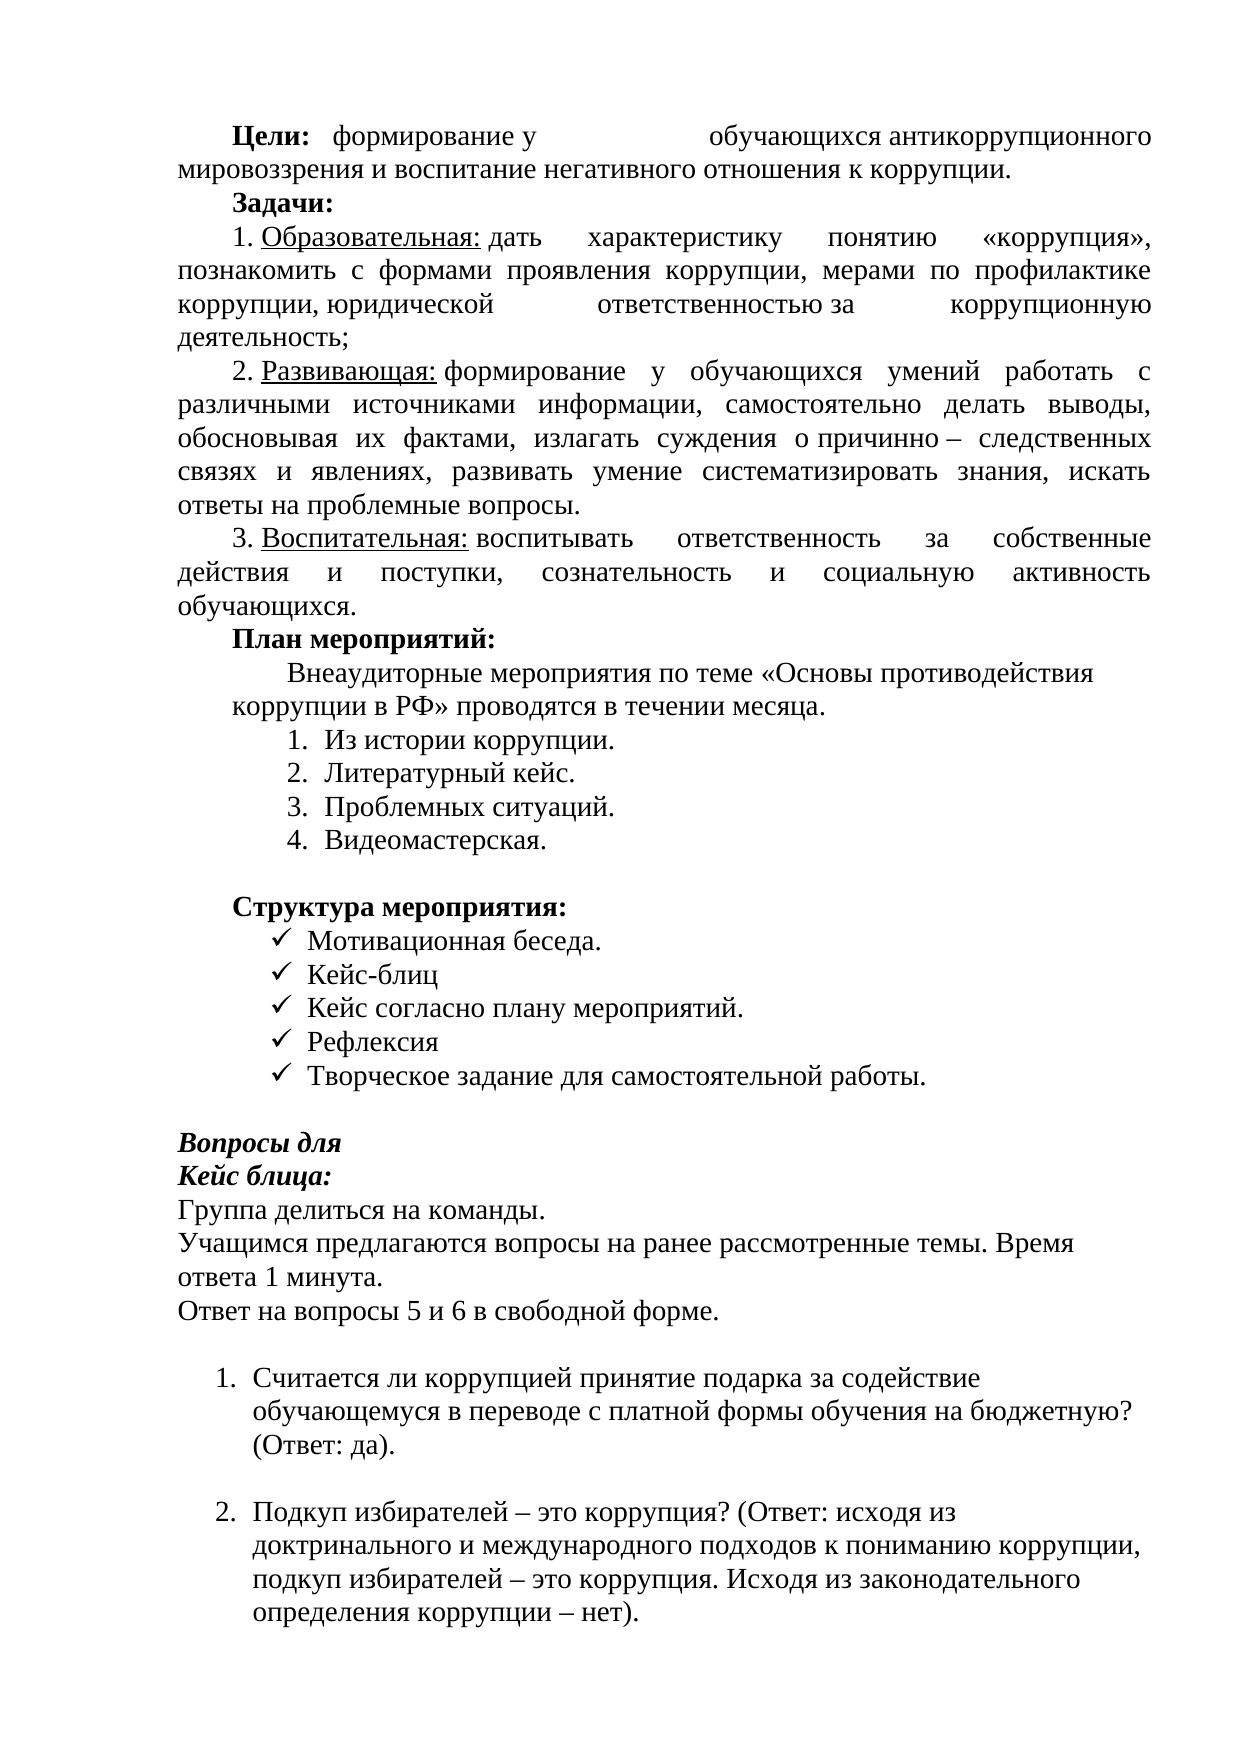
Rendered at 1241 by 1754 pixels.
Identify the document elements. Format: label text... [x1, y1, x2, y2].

list Из истории коррупции. [287, 722, 1152, 755]
list Кейс-блиц [269, 957, 1152, 990]
text Внеаудиторные мероприятия по теме «Основы противодействия коррупции в РФ» проводятся в течении месяца. [232, 655, 1152, 722]
text Ответ на вопросы 5 и 6 в свободной форме. [177, 1293, 1152, 1326]
text План мероприятий: [177, 621, 1152, 655]
list Рефлексия [269, 1024, 1152, 1058]
text Группа делиться на команды. [177, 1192, 1152, 1226]
text Учащимся предлагаются вопросы на ранее рассмотренные темы. Время ответа 1 минута. [177, 1226, 1152, 1293]
text Кейс блица: [177, 1158, 1152, 1192]
text Структура мероприятия: [177, 889, 1152, 923]
list Проблемных ситуаций. [287, 789, 1152, 822]
list (Ответ: да). [252, 1427, 1152, 1460]
list Считается ли коррупцией принятие подарка за содействие обучающемуся в переводе с платной формы обучения на бюджетную? [215, 1360, 1152, 1427]
text 2. Развивающая: формирование у обучающихся умений работать с различными источниками информации, самостоятельно делать выводы, обосновывая их фактами, излагать суждения о причинно – следственных связях и явлениях, развивать умение систематизировать знания, искать ответы на проблемные вопросы. [177, 353, 1152, 521]
list Литературный кейс. [287, 755, 1152, 789]
text Цели: формирование у обучающихся антикоррупционного мировоззрения и воспитание негативного отношения к коррупции. [177, 118, 1152, 185]
text 1. Образовательная: дать характеристику понятию «коррупция», познакомить с формами проявления коррупции, мерами по профилактике коррупции, юридической ответственностью за коррупционную деятельность; [177, 219, 1152, 353]
list Кейс согласно плану мероприятий. [269, 990, 1152, 1024]
list Видеомастерская. [287, 822, 1152, 856]
list Подкуп избирателей – это коррупция? (Ответ: исходя из доктринального и международного подходов к пониманию коррупции, подкуп избирателей – это коррупция. Исходя из законодательного определения коррупции – нет). [215, 1494, 1152, 1628]
text 3. Воспитательная: воспитывать ответственность за собственные действия и поступки, сознательность и социальную активность обучающихся. [177, 521, 1152, 621]
list Мотивационная беседа. [269, 923, 1152, 957]
text Вопросы для [177, 1125, 1152, 1158]
text Задачи: [177, 185, 1152, 219]
list Творческое задание для самостоятельной работы. [269, 1058, 1152, 1091]
